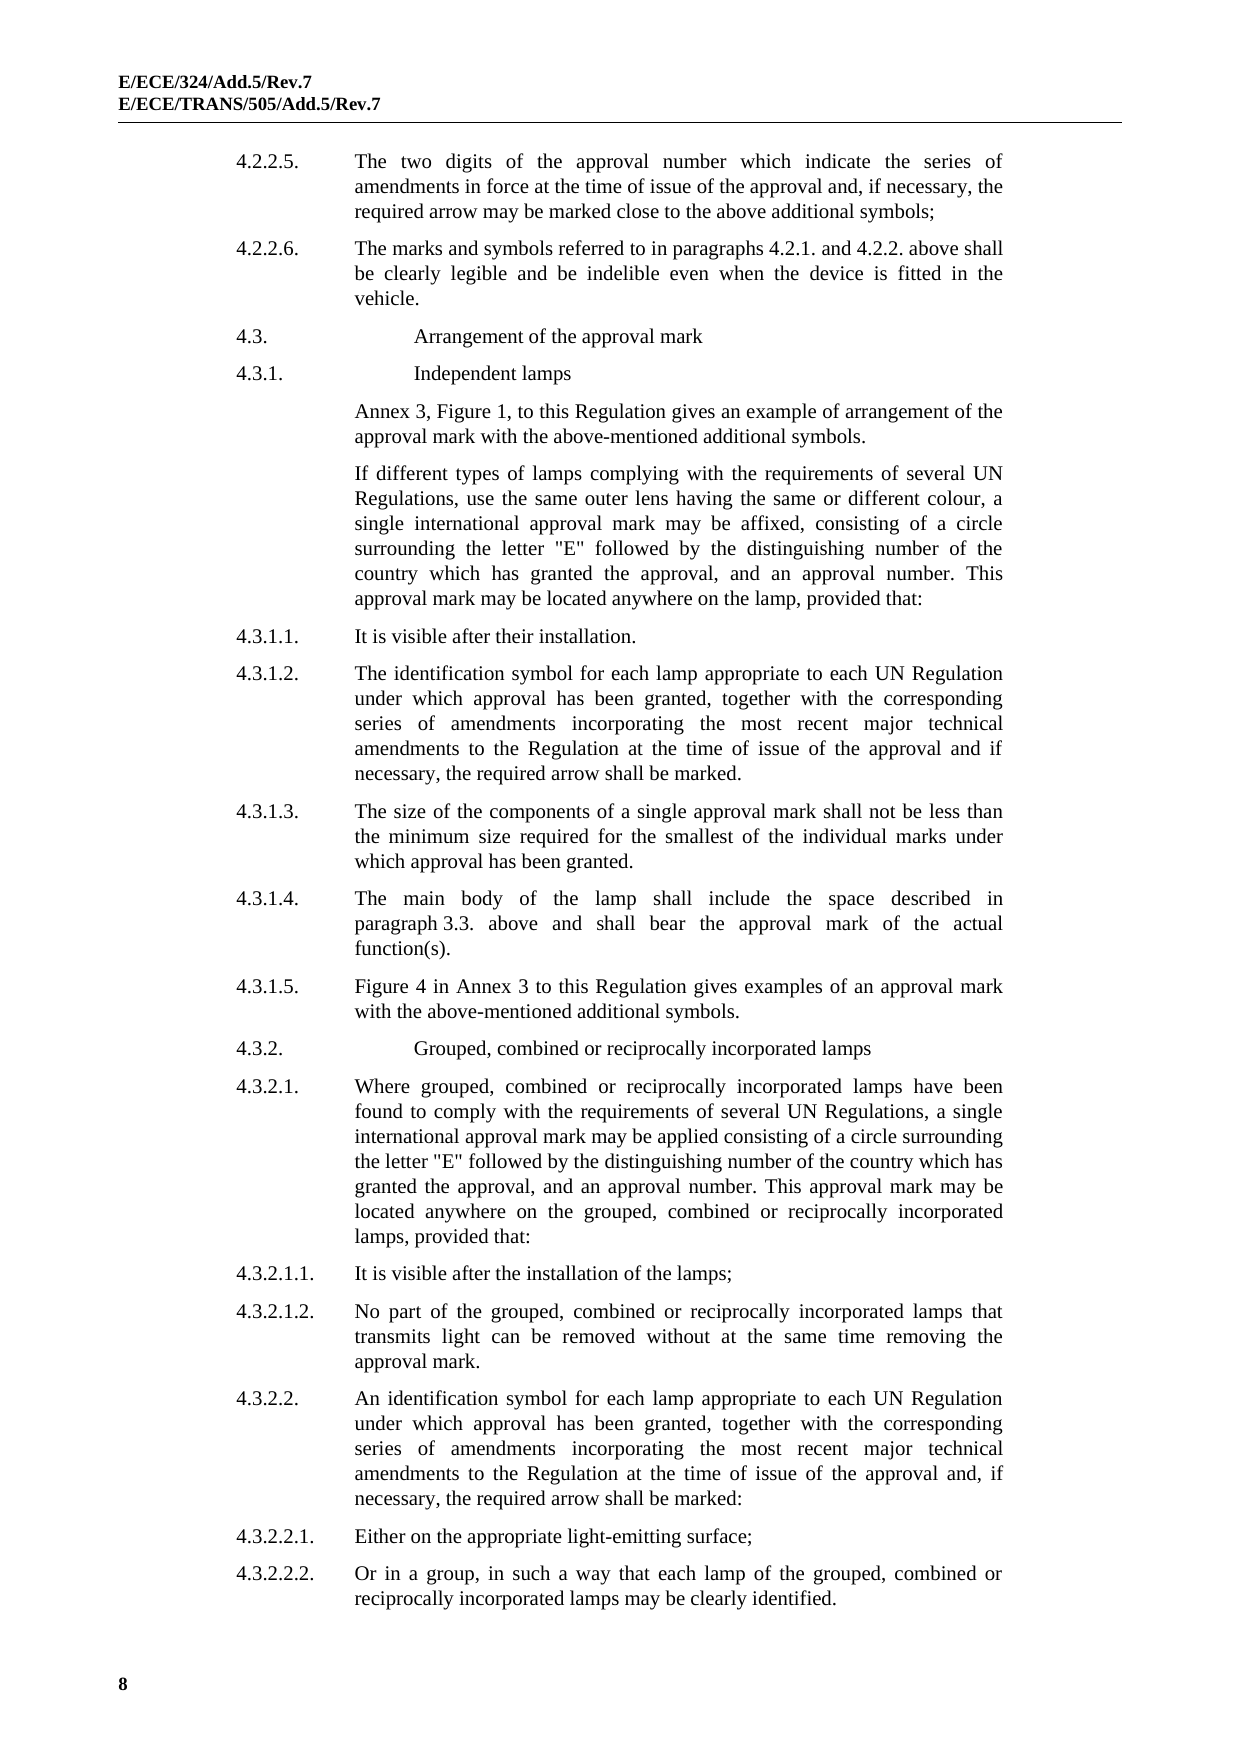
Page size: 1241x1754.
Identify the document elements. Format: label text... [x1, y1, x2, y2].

text 4.3.2.2.2. Or in a group, in such a way that each lamp of the grouped, combined or reciprocally incorporated lamps may be clearly identified. [236, 1560, 1004, 1610]
text 4.3.1. Independent lamps [236, 360, 1004, 385]
text 4.3.1.5. Figure 4 in Annex 3 to this Regulation gives examples of an approval mark with the above-mentioned additional symbols. [236, 973, 1004, 1023]
text 4.3.2. Grouped, combined or reciprocally incorporated lamps [236, 1035, 1004, 1060]
text If different types of lamps complying with the requirements of several UN Regulations, use the same outer lens having the same or different colour, a single international approval mark may be affixed, consisting of a circle surrounding the letter "E" followed by the distinguishing number of the country which has granted the approval, and an approval number. This approval mark may be located anywhere on the lamp, provided that: [236, 460, 1004, 610]
text 4.3. Arrangement of the approval mark [236, 323, 1004, 348]
text 4.3.2.2. An identification symbol for each lamp appropriate to each UN Regulation under which approval has been granted, together with the corresponding series of amendments incorporating the most recent major technical amendments to the Regulation at the time of issue of the approval and, if necessary, the required arrow shall be marked: [236, 1385, 1004, 1510]
text Annex 3, Figure 1, to this Regulation gives an example of arrangement of the approval mark with the above-mentioned additional symbols. [236, 398, 1004, 448]
text 4.3.2.1. Where grouped, combined or reciprocally incorporated lamps have been found to comply with the requirements of several UN Regulations, a single international approval mark may be applied consisting of a circle surrounding the letter "E" followed by the distinguishing number of the country which has granted the approval, and an approval number. This approval mark may be located anywhere on the grouped, combined or reciprocally incorporated lamps, provided that: [236, 1073, 1004, 1248]
text 4.2.2.6. The marks and symbols referred to in paragraphs 4.2.1. and 4.2.2. above shall be clearly legible and be indelible even when the device is fitted in the vehicle. [236, 235, 1004, 310]
text 4.3.2.2.1. Either on the appropriate light-emitting surface; [236, 1523, 1004, 1548]
text 4.3.1.4. The main body of the lamp shall include the space described in paragraph 3.3. above and shall bear the approval mark of the actual function(s). [236, 885, 1004, 960]
text 4.3.1.3. The size of the components of a single approval mark shall not be less than the minimum size required for the smallest of the individual marks under which approval has been granted. [236, 798, 1004, 873]
text 4.3.1.2. The identification symbol for each lamp appropriate to each UN Regulation under which approval has been granted, together with the corresponding series of amendments incorporating the most recent major technical amendments to the Regulation at the time of issue of the approval and if necessary, the required arrow shall be marked. [236, 660, 1004, 785]
text 4.3.2.1.1. It is visible after the installation of the lamps; [236, 1260, 1004, 1285]
text 4.3.2.1.2. No part of the grouped, combined or reciprocally incorporated lamps that transmits light can be removed without at the same time removing the approval mark. [236, 1298, 1004, 1373]
text 4.3.1.1. It is visible after their installation. [236, 623, 1004, 648]
text 4.2.2.5. The two digits of the approval number which indicate the series of amendments in force at the time of issue of the approval and, if necessary, the required arrow may be marked close to the above additional symbols; [236, 148, 1004, 223]
